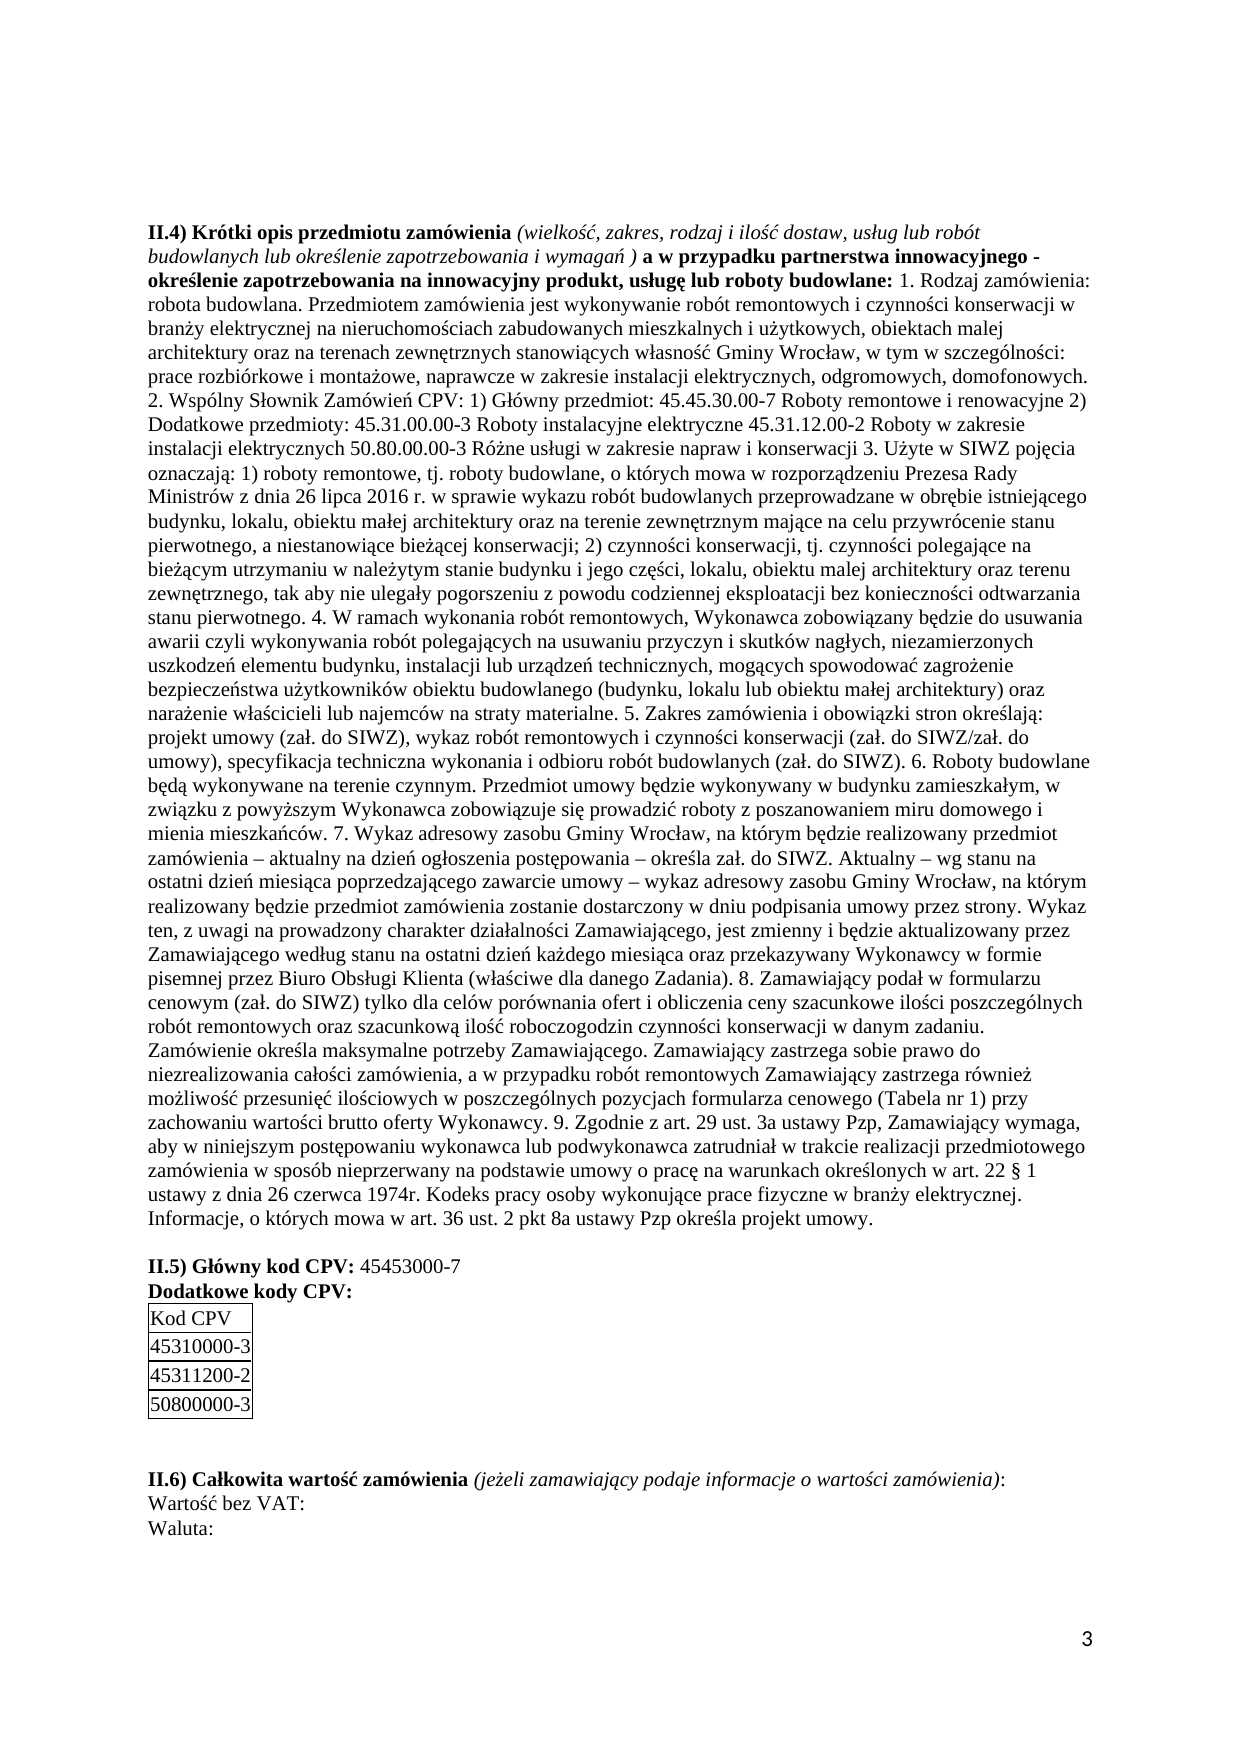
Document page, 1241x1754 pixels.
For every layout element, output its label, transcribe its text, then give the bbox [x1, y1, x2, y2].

text II.6) Całkowita wartość zamówienia (jeżeli zamawiający podaje informacje o wartości zamówienia): Wartość bez VAT: Waluta: [148, 1419, 1093, 1539]
table_cell 50800000-3 [149, 1389, 252, 1418]
table_header Kod CPV [149, 1304, 252, 1331]
table_cell 45311200-2 [149, 1360, 252, 1389]
table_cell 45310000-3 [149, 1331, 252, 1360]
